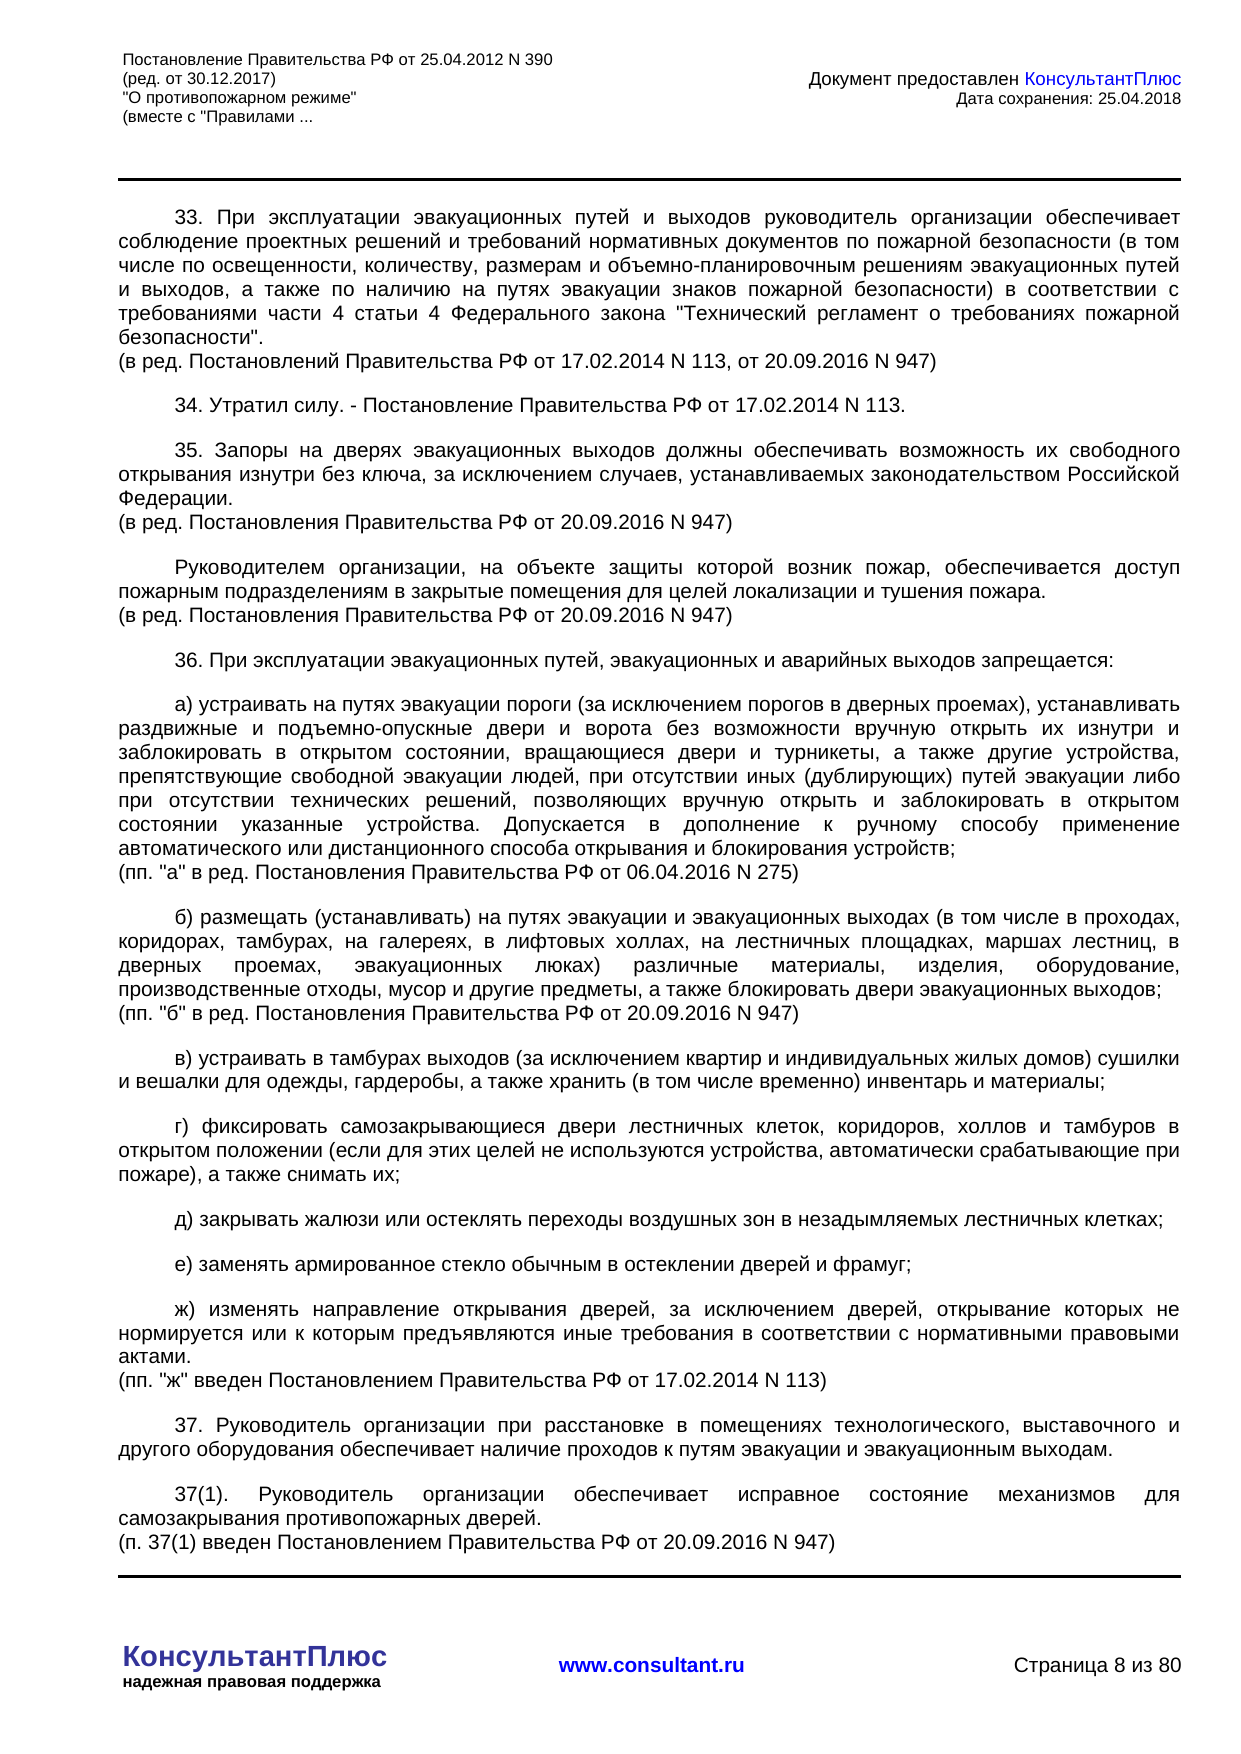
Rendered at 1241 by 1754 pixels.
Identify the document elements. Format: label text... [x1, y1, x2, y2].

text Руководителем организации, на объекте защиты которой возник пожар, обеспечивается доступ пожарным подразделениям в закрытые помещения для целей локализации и тушения пожара. [118, 555, 1181, 603]
text 33. При эксплуатации эвакуационных путей и выходов руководитель организации обеспечивает соблюдение проектных решений и требований нормативных документов по пожарной безопасности (в том числе по освещенности, количеству, размерам и объемно-планировочным решениям эвакуационных путей и выходов, а также по наличию на путях эвакуации знаков пожарной безопасности) в соответствии с требованиями части 4 статьи 4 Федерального закона "Технический регламент о требованиях пожарной безопасности". [118, 205, 1181, 348]
text 35. Запоры на дверях эвакуационных выходов должны обеспечивать возможность их свободного открывания изнутри без ключа, за исключением случаев, устанавливаемых законодательством Российской Федерации. [118, 438, 1181, 510]
text ж) изменять направление открывания дверей, за исключением дверей, открывание которых не нормируется или к которым предъявляются иные требования в соответствии с нормативными правовыми актами. [118, 1296, 1181, 1368]
text е) заменять армированное стекло обычным в остеклении дверей и фрамуг; [118, 1252, 1181, 1276]
text (п. 37(1) введен Постановлением Правительства РФ от 20.09.2016 N 947) [118, 1530, 1181, 1554]
text г) фиксировать самозакрывающиеся двери лестничных клеток, коридоров, холлов и тамбуров в открытом положении (если для этих целей не используются устройства, автоматически срабатывающие при пожаре), а также снимать их; [118, 1114, 1181, 1186]
text (в ред. Постановления Правительства РФ от 20.09.2016 N 947) [118, 510, 1181, 534]
text (в ред. Постановлений Правительства РФ от 17.02.2014 N 113, от 20.09.2016 N 947) [118, 348, 1181, 372]
text (в ред. Постановления Правительства РФ от 20.09.2016 N 947) [118, 603, 1181, 627]
text д) закрывать жалюзи или остеклять переходы воздушных зон в незадымляемых лестничных клетках; [118, 1207, 1181, 1231]
text а) устраивать на путях эвакуации пороги (за исключением порогов в дверных проемах), устанавливать раздвижные и подъемно-опускные двери и ворота без возможности вручную открыть их изнутри и заблокировать в открытом состоянии, вращающиеся двери и турникеты, а также другие устройства, препятствующие свободной эвакуации людей, при отсутствии иных (дублирующих) путей эвакуации либо при отсутствии технических решений, позволяющих вручную открыть и заблокировать в открытом состоянии указанные устройства. Допускается в дополнение к ручному способу применение автоматического или дистанционного способа открывания и блокирования устройств; [118, 692, 1181, 860]
text б) размещать (устанавливать) на путях эвакуации и эвакуационных выходах (в том числе в проходах, коридорах, тамбурах, на галереях, в лифтовых холлах, на лестничных площадках, маршах лестниц, в дверных проемах, эвакуационных люках) различные материалы, изделия, оборудование, производственные отходы, мусор и другие предметы, а также блокировать двери эвакуационных выходов; [118, 905, 1181, 1001]
text 36. При эксплуатации эвакуационных путей, эвакуационных и аварийных выходов запрещается: [118, 647, 1181, 671]
text в) устраивать в тамбурах выходов (за исключением квартир и индивидуальных жилых домов) сушилки и вешалки для одежды, гардеробы, а также хранить (в том числе временно) инвентарь и материалы; [118, 1045, 1181, 1093]
text 34. Утратил силу. - Постановление Правительства РФ от 17.02.2014 N 113. [118, 393, 1181, 417]
text 37(1). Руководитель организации обеспечивает исправное состояние механизмов для самозакрывания противопожарных дверей. [118, 1482, 1181, 1530]
text (пп. "ж" введен Постановлением Правительства РФ от 17.02.2014 N 113) [118, 1368, 1181, 1392]
text (пп. "б" в ред. Постановления Правительства РФ от 20.09.2016 N 947) [118, 1001, 1181, 1024]
text (пп. "а" в ред. Постановления Правительства РФ от 06.04.2016 N 275) [118, 860, 1181, 884]
text 37. Руководитель организации при расстановке в помещениях технологического, выставочного и другого оборудования обеспечивает наличие проходов к путям эвакуации и эвакуационным выходам. [118, 1413, 1181, 1461]
